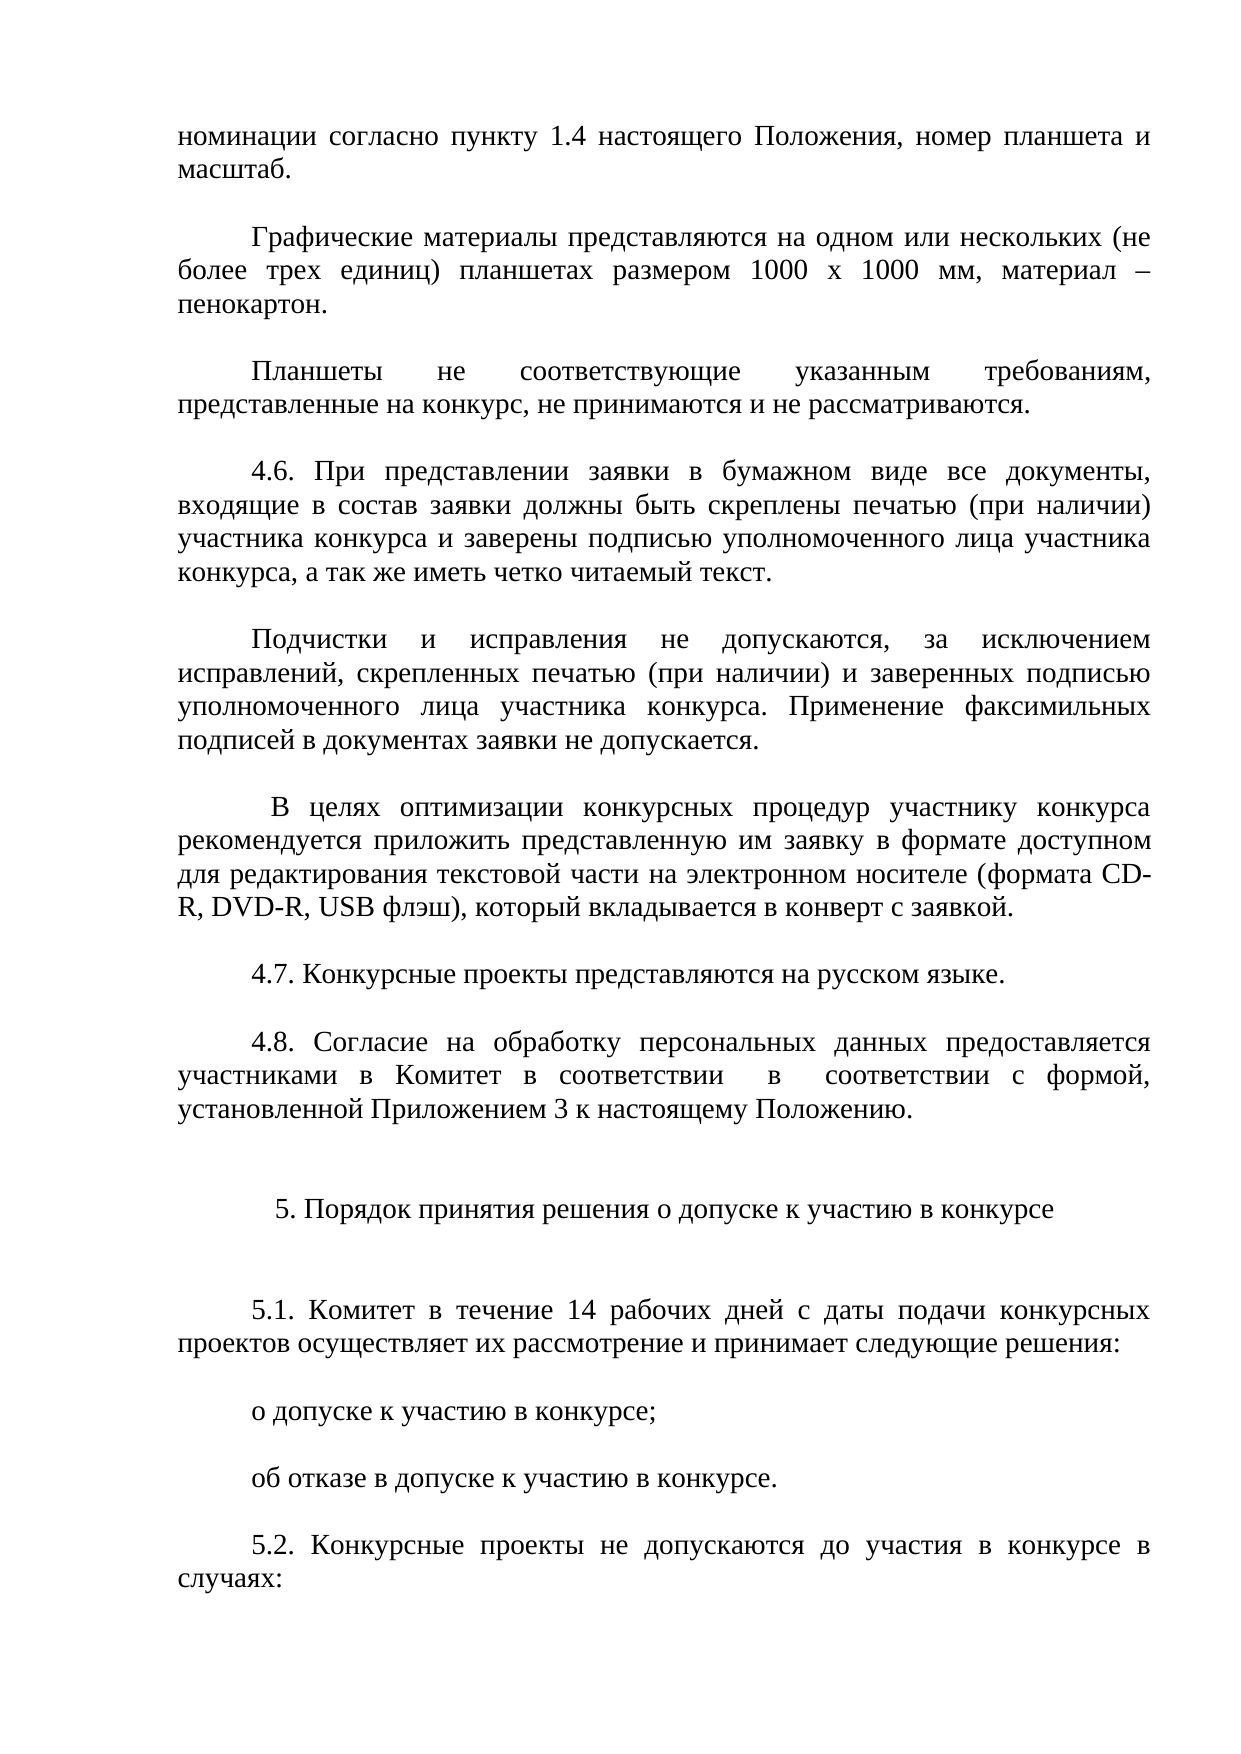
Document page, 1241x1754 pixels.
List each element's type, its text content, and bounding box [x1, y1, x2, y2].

text 5.1. Комитет в течение 14 рабочих дней с даты подачи конкурсных проектов осуществляет их рассмотрение и принимает следующие решения: [177, 1292, 1152, 1359]
text об отказе в допуске к участию в конкурсе. [177, 1460, 1152, 1493]
text 4.8. Согласие на обработку персональных данных предоставляется участниками в Комитет в соответствии в соответствии с формой, установленной Приложением 3 к настоящему Положению. [177, 1024, 1152, 1124]
text 5.2. Конкурсные проекты не допускаются до участия в конкурсе в случаях: [177, 1527, 1152, 1594]
text Графические материалы представляются на одном или нескольких (не более трех единиц) планшетах размером 1000 x 1000 мм, материал – пенокартон. [177, 219, 1152, 319]
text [177, 118, 1152, 185]
text Планшеты не соответствующие указанным требованиям, представленные на конкурс, не принимаются и не рассматриваются. [177, 353, 1152, 420]
text Подчистки и исправления не допускаются, за исключением исправлений, скрепленных печатью (при наличии) и заверенных подписью уполномоченного лица участника конкурса. Применение факсимильных подписей в документах заявки не допускается. [177, 621, 1152, 755]
text 4.7. Конкурсные проекты представляются на русском языке. [177, 957, 1152, 990]
text В целях оптимизации конкурсных процедур участнику конкурса рекомендуется приложить представленную им заявку в формате доступном для редактирования текстовой части на электронном носителе (формата CD-R, DVD-R, USB флэш), который вкладывается в конверт с заявкой. [177, 789, 1152, 923]
text 5. Порядок принятия решения о допуске к участию в конкурсе [177, 1191, 1152, 1225]
text 4.6. При представлении заявки в бумажном виде все документы, входящие в состав заявки должны быть скреплены печатью (при наличии) участника конкурса и заверены подписью уполномоченного лица участника конкурса, а так же иметь четко читаемый текст. [177, 453, 1152, 588]
text о допуске к участию в конкурсе; [177, 1393, 1152, 1426]
